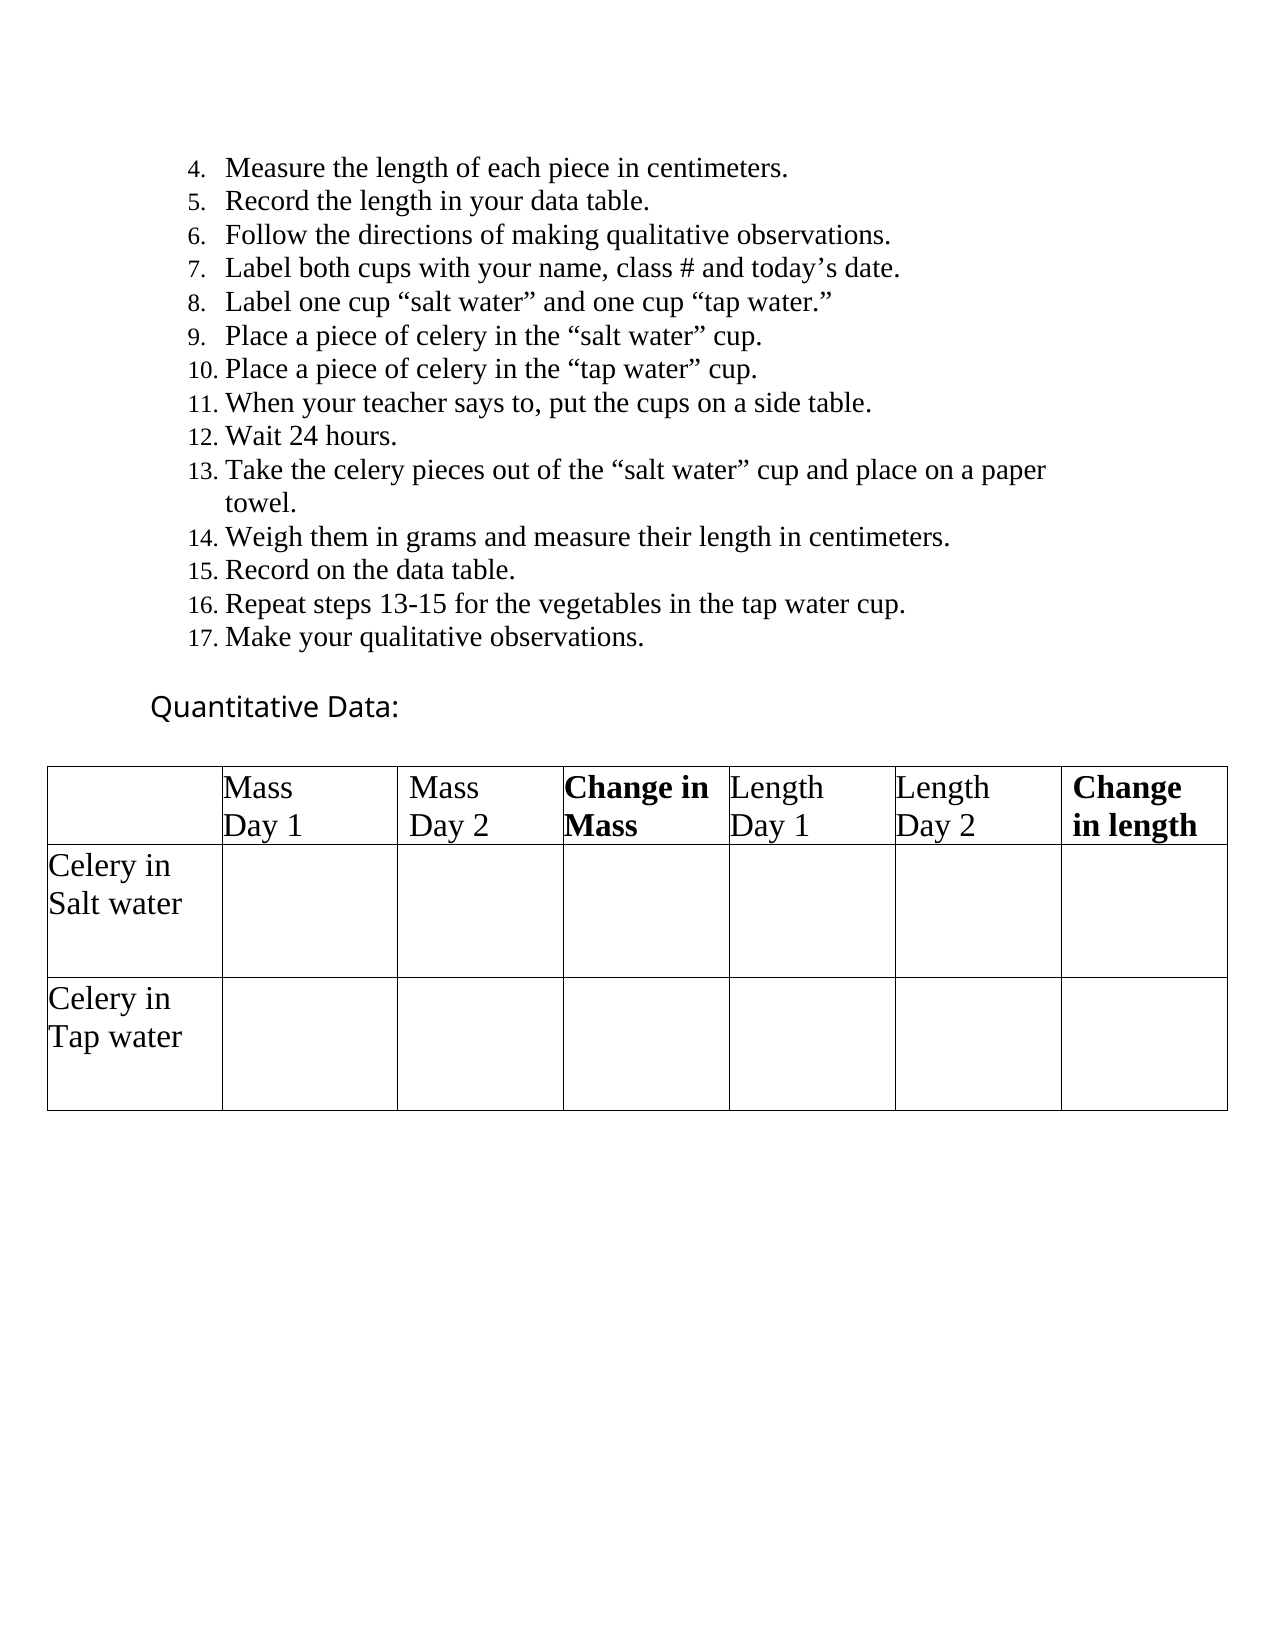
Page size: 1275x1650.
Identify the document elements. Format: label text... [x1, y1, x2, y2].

table_header Change in length [1062, 767, 1227, 844]
table_cell [730, 845, 895, 977]
list Record on the data table. [187, 552, 1125, 586]
table_cell [398, 978, 563, 1110]
list Place a piece of celery in the “tap water” cup. [187, 351, 1125, 385]
table_cell [1062, 845, 1227, 977]
list When your teacher says to, put the cups on a side table. [187, 385, 1125, 418]
list Label both cups with your name, class # and today’s date. [187, 251, 1125, 284]
table_header Change in Mass [564, 767, 729, 844]
list Follow the directions of making qualitative observations. [187, 217, 1125, 251]
table_header [48, 767, 222, 844]
list Take the celery pieces out of the “salt water” cup and place on a paper towel. [187, 452, 1125, 519]
list Make your qualitative observations. [187, 619, 1125, 653]
table_cell Celery in Tap water [48, 978, 222, 1110]
table_cell [896, 978, 1061, 1110]
table_cell [564, 845, 729, 977]
table_header Mass Day 2 [398, 767, 563, 844]
table_cell [223, 845, 397, 977]
list Record the length in your data table. [187, 183, 1125, 217]
table_cell Celery in Salt water [48, 845, 222, 977]
list Weigh them in grams and measure their length in centimeters. [187, 519, 1125, 552]
list Wait 24 hours. [187, 418, 1125, 452]
table_cell [730, 978, 895, 1110]
text Quantitative Data: [150, 687, 1125, 726]
list Measure the length of each piece in centimeters. [187, 150, 1125, 183]
list Label one cup “salt water” and one cup “tap water.” [187, 284, 1125, 318]
table_cell [564, 978, 729, 1110]
list Place a piece of celery in the “salt water” cup. [187, 318, 1125, 351]
table_header Length Day 1 [730, 767, 895, 844]
table_cell [223, 978, 397, 1110]
table_cell [398, 845, 563, 977]
list Repeat steps 13-15 for the vegetables in the tap water cup. [187, 586, 1125, 619]
table_header Mass Day 1 [223, 767, 397, 844]
table_cell [1062, 978, 1227, 1110]
table_header Length Day 2 [896, 767, 1061, 844]
table_cell [896, 845, 1061, 977]
